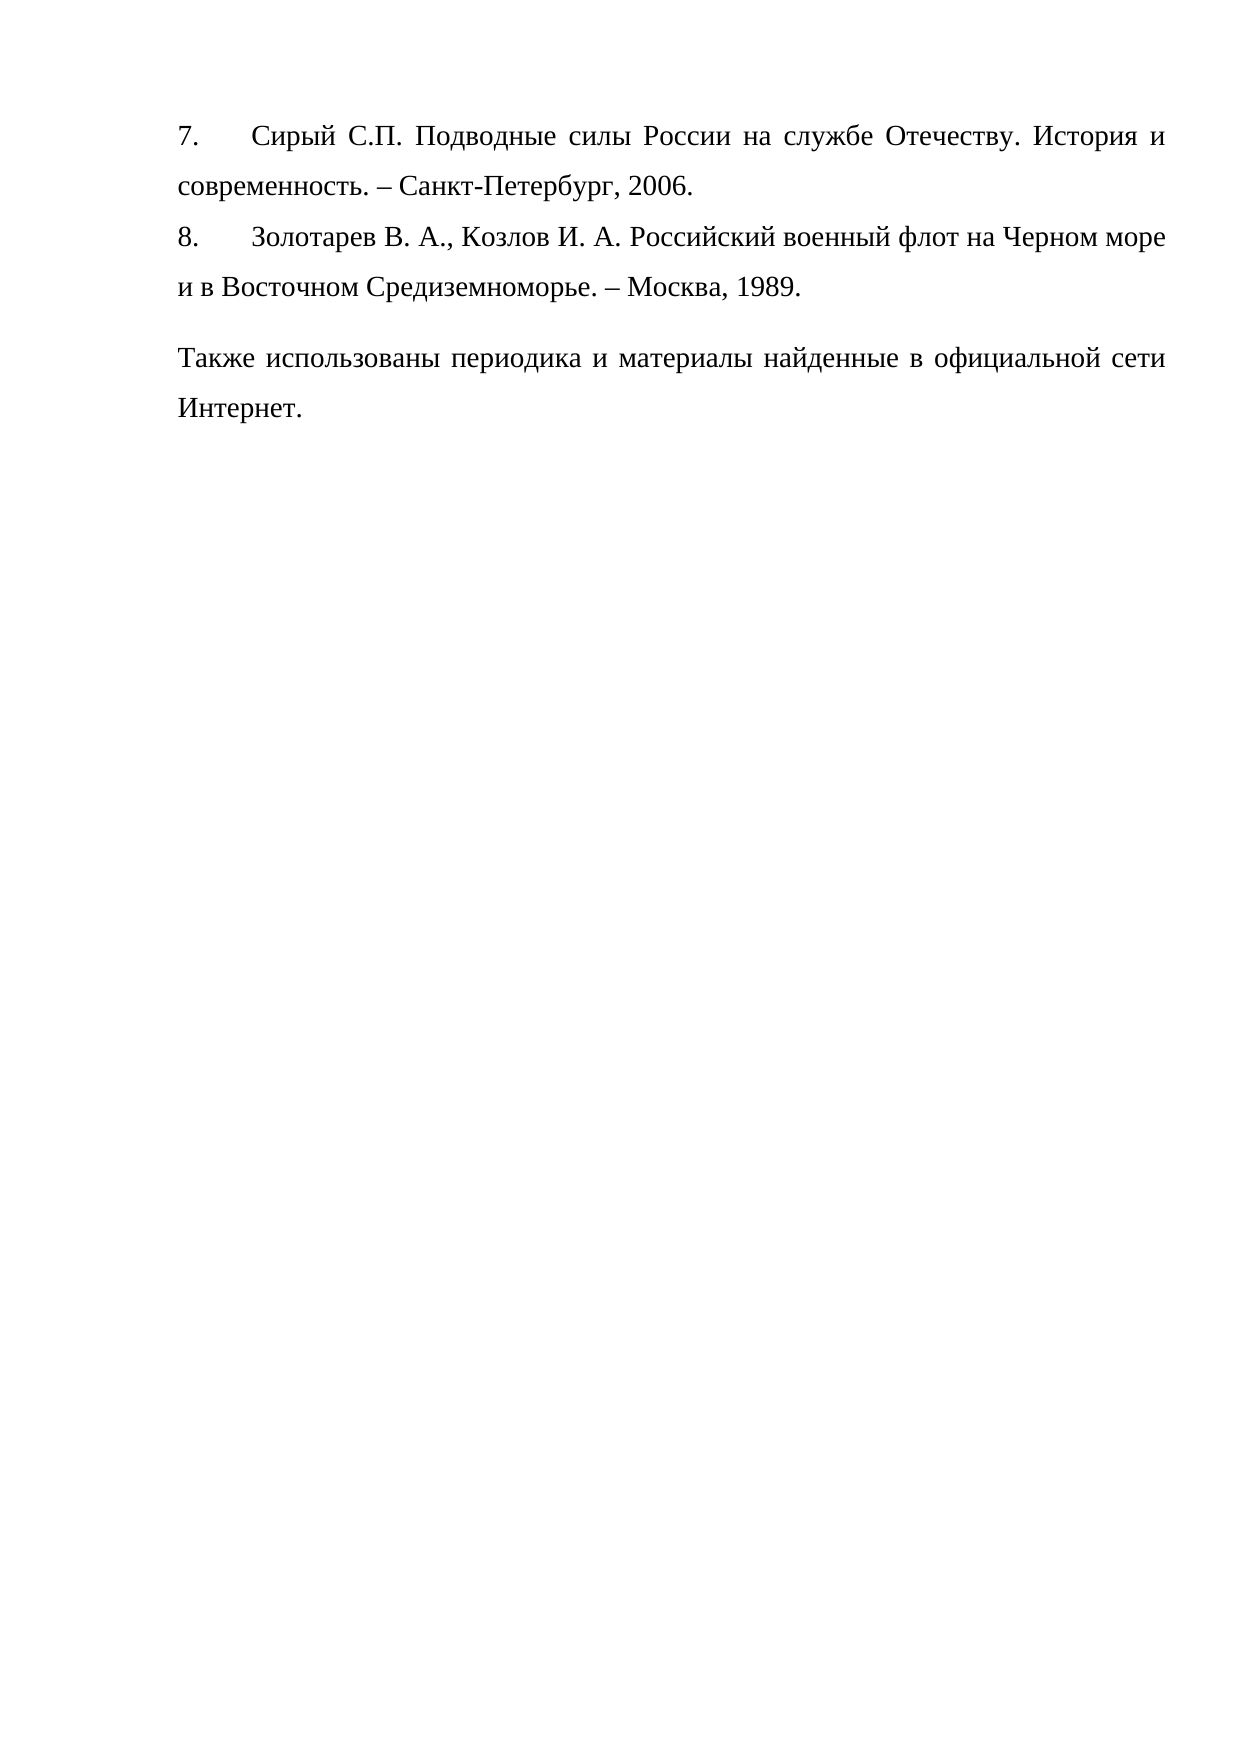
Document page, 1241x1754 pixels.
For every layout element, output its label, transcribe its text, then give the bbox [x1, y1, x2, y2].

text Также использованы периодика и материалы найденные в официальной сети Интернет. [177, 340, 1167, 424]
list Сирый С.П. Подводные силы России на службе Отечеству. История и современность. – Санкт-Петербург, 2006. [177, 118, 1167, 202]
list Золотарев В. А., Козлов И. А. Российский военный флот на Черном море и в Восточном Средиземноморье. – Москва, 1989. [177, 219, 1167, 303]
